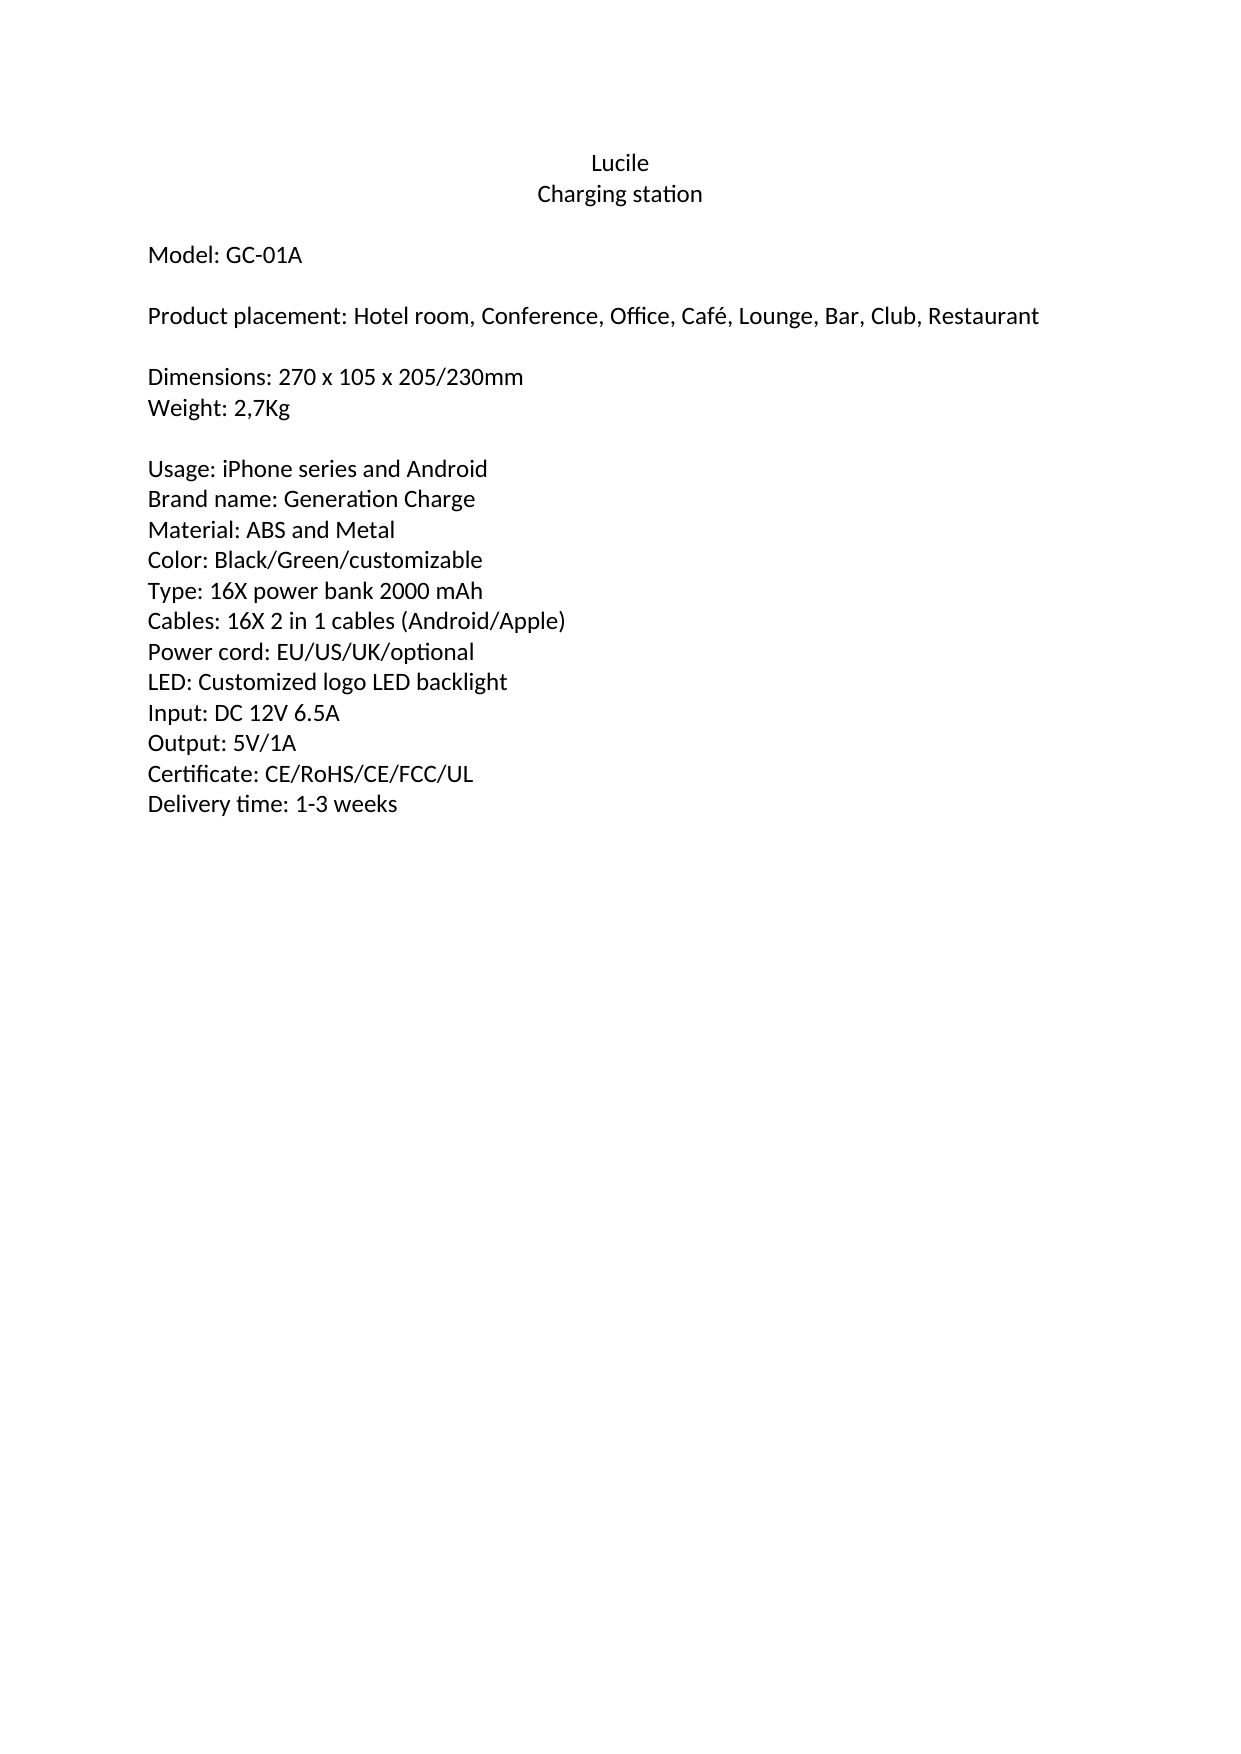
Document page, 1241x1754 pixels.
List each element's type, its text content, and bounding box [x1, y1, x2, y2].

text Dimensions: 270 x 105 x 205/230mm [148, 361, 1093, 392]
text Product placement: Hotel room, Conference, Office, Café, Lounge, Bar, Club, Restaurant [148, 300, 1093, 331]
text Cables: 16X 2 in 1 cables (Android/Apple) [148, 605, 1093, 636]
text Delivery time: 1-3 weeks [148, 788, 1093, 819]
text Input: DC 12V 6.5A [148, 697, 1093, 727]
text Type: 16X power bank 2000 mAh [148, 575, 1093, 605]
text Color: Black/Green/customizable [148, 544, 1093, 575]
text Brand name: Generation Charge [148, 483, 1093, 514]
text Material: ABS and Metal [148, 514, 1093, 544]
text LED: Customized logo LED backlight [148, 666, 1093, 697]
text Output: 5V/1A [148, 727, 1093, 758]
text Model: GC-01A [148, 239, 1093, 270]
text Weight: 2,7Kg [148, 392, 1093, 422]
text Lucile [148, 148, 1093, 178]
text Charging station [148, 178, 1093, 209]
text Certificate: CE/RoHS/CE/FCC/UL [148, 758, 1093, 788]
text Usage: iPhone series and Android [148, 453, 1093, 483]
text Power cord: EU/US/UK/optional [148, 636, 1093, 666]
